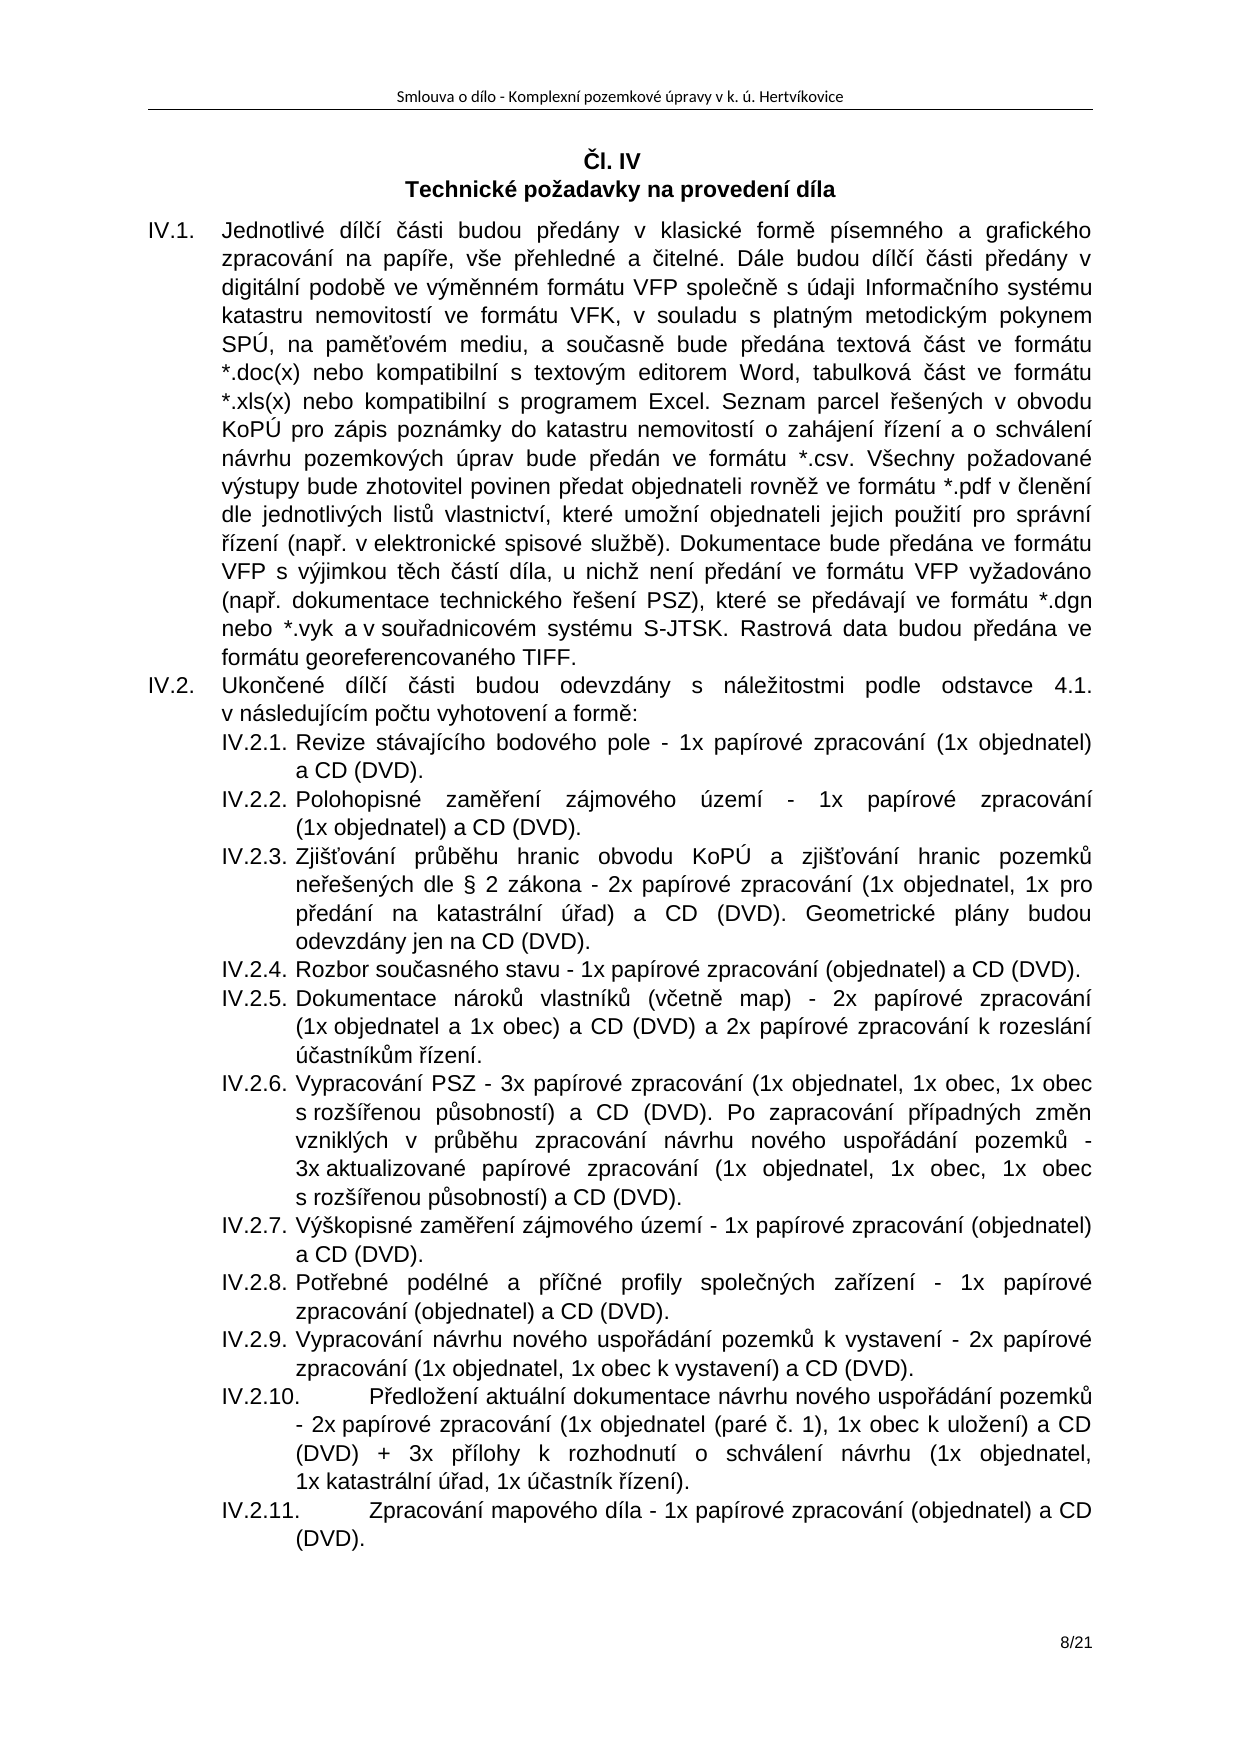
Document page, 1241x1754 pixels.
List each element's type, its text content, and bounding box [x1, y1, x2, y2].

text Revize stávajícího bodového pole - 1x papírové zpracování (1x objednatel) a CD (DVD). [221, 729, 1093, 784]
text Technické požadavky na provedení díla [148, 148, 1093, 202]
text Předložení aktuální dokumentace návrhu nového uspořádání pozemků - 2x papírové zpracování (1x objednatel (paré č. 1), 1x obec k uložení) a CD (DVD) + 3x přílohy k rozhodnutí o schválení návrhu (1x objednatel, 1x katastrální úřad, 1x účastník řízení). [221, 1383, 1093, 1494]
text Zjišťování průběhu hranic obvodu KoPÚ a zjišťování hranic pozemků neřešených dle § 2 zákona - 2x papírové zpracování (1x objednatel, 1x pro předání na katastrální úřad) a CD (DVD). Geometrické plány budou odevzdány jen na CD (DVD). [221, 843, 1093, 954]
text Polohopisné zaměření zájmového území - 1x papírové zpracování (1x objednatel) a CD (DVD). [221, 786, 1093, 841]
list Jednotlivé dílčí části budou předány v klasické formě písemného a grafického zpracování na papíře, vše přehledné a čitelné. Dále budou dílčí části předány v digitální podobě ve výměnném formátu VFP společně s údaji Informačního systému katastru nemovitostí ve formátu VFK, v souladu s platným metodickým pokynem SPÚ, na paměťovém mediu, a současně bude předána textová část ve formátu *.doc(x) nebo kompatibilní s textovým editorem Word, tabulková část ve formátu *.xls(x) nebo kompatibilní s programem Excel. Seznam parcel řešených v obvodu KoPÚ pro zápis poznámky do katastru nemovitostí o zahájení řízení a o schválení návrhu pozemkových úprav bude předán ve formátu *.csv. Všechny požadované výstupy bude zhotovitel povinen předat objednateli rovněž ve formátu *.pdf v členění dle jednotlivých listů vlastnictví, které umožní objednateli jejich použití pro správní řízení (např. v elektronické spisové službě). Dokumentace bude předána ve formátu VFP s výjimkou těch částí díla, u nichž není předání ve formátu VFP vyžadováno (např. dokumentace technického řešení PSZ), které se předávají ve formátu *.dgn nebo *.vyk a v souřadnicovém systému S-JTSK. Rastrová data budou předána ve formátu georeferencovaného TIFF. [148, 217, 1093, 670]
text Vypracování PSZ - 3x papírové zpracování (1x objednatel, 1x obec, 1x obec s rozšířenou působností) a CD (DVD). Po zapracování případných změn vzniklých v průběhu zpracování návrhu nového uspořádání pozemků - 3x aktualizované papírové zpracování (1x objednatel, 1x obec, 1x obec s rozšířenou působností) a CD (DVD). [221, 1070, 1093, 1210]
text Výškopisné zaměření zájmového území - 1x papírové zpracování (objednatel) a CD (DVD). [221, 1212, 1093, 1267]
text Rozbor současného stavu - 1x papírové zpracování (objednatel) a CD (DVD). [221, 956, 1093, 983]
text Dokumentace nároků vlastníků (včetně map) - 2x papírové zpracování (1x objednatel a 1x obec) a CD (DVD) a 2x papírové zpracování k rozeslání účastníkům řízení. [221, 985, 1093, 1068]
text Vypracování návrhu nového uspořádání pozemků k vystavení - 2x papírové zpracování (1x objednatel, 1x obec k vystavení) a CD (DVD). [221, 1326, 1093, 1381]
text Zpracování mapového díla - 1x papírové zpracování (objednatel) a CD (DVD). [221, 1497, 1093, 1551]
text Potřebné podélné a příčné profily společných zařízení - 1x papírové zpracování (objednatel) a CD (DVD). [221, 1269, 1093, 1324]
list Ukončené dílčí části budou odevzdány s náležitostmi podle odstavce 4.1. v následujícím počtu vyhotovení a formě: [148, 672, 1093, 727]
